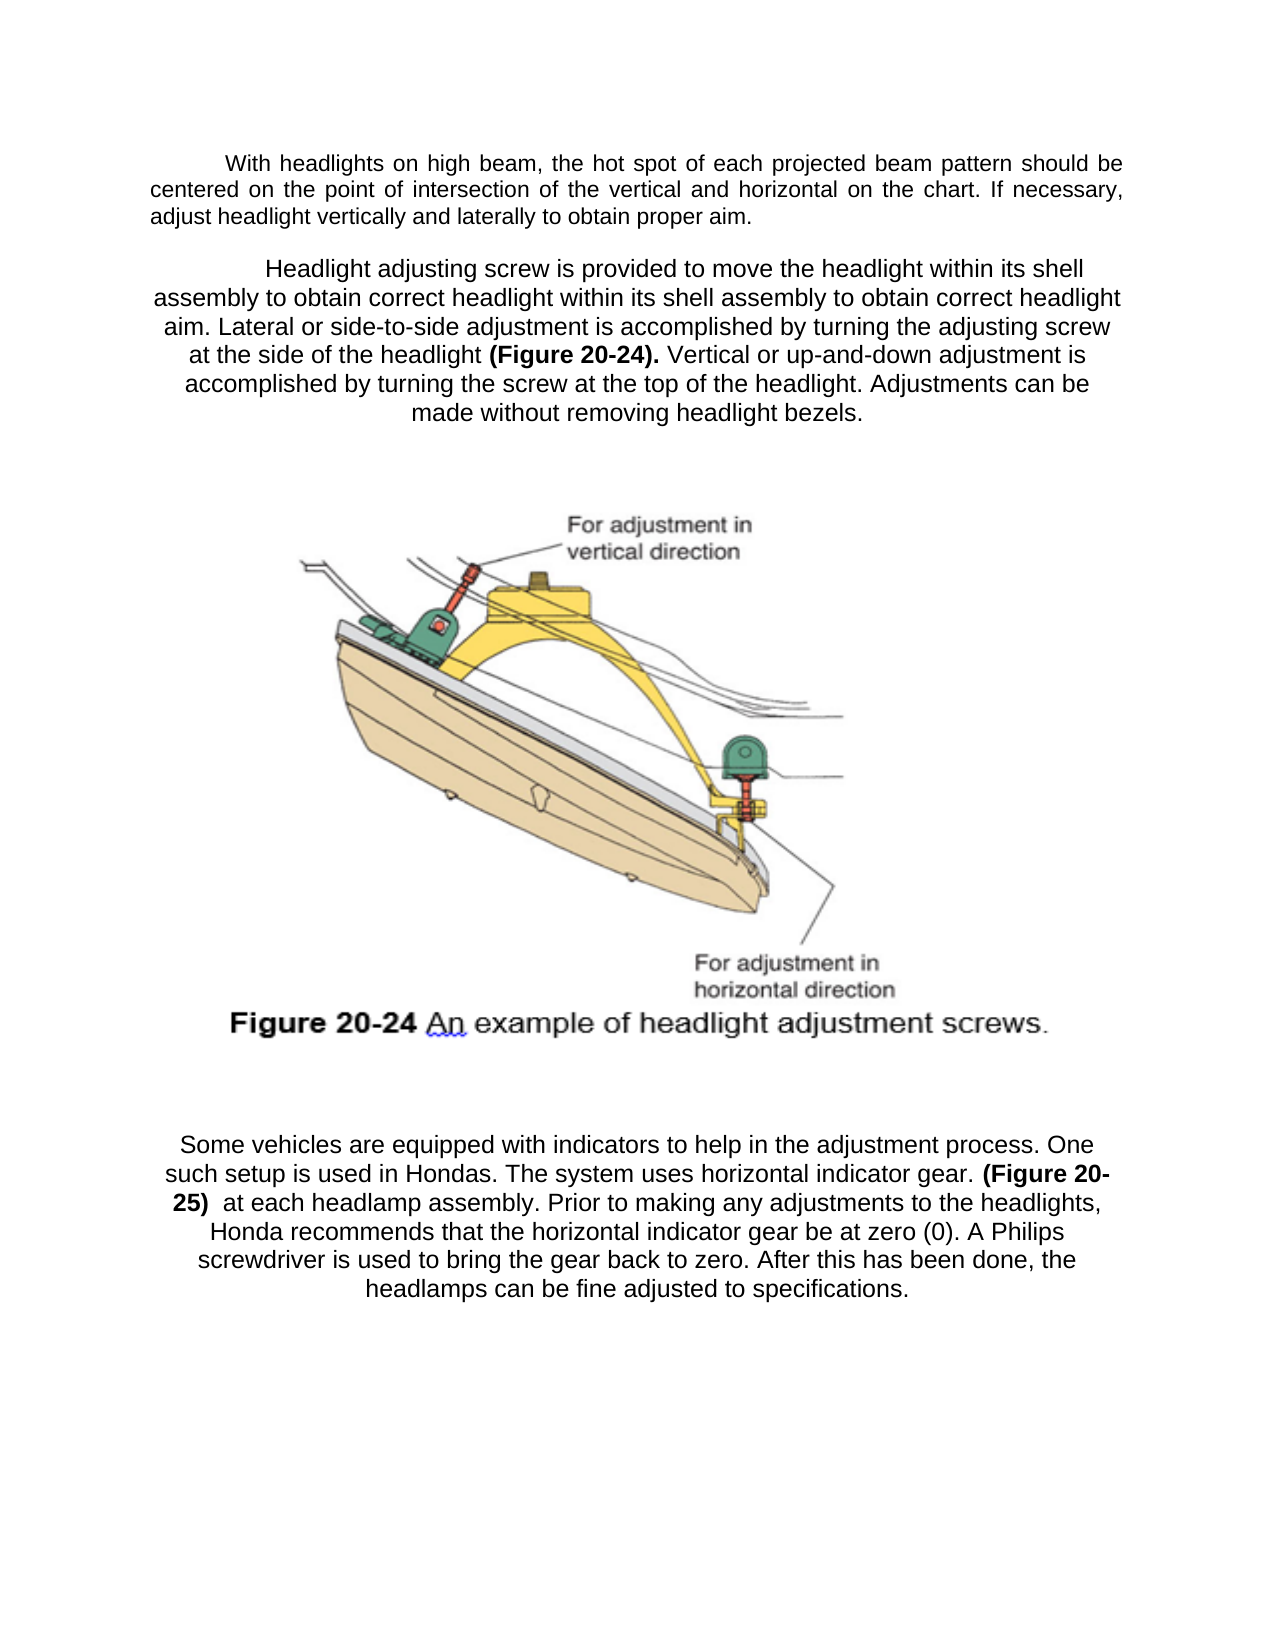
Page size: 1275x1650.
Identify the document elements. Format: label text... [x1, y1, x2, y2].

picture [216, 505, 1059, 1052]
text With headlights on high beam, the hot spot of each projected beam pattern should be centered on the point of intersection of the vertical and horizontal on the chart. If necessary, adjust headlight vertically and laterally to obtain proper aim. [150, 150, 1125, 229]
text Some vehicles are equipped with indicators to help in the adjustment process. One such setup is used in Hondas. The system uses horizontal indicator gear. (Figure 20-25) at each headlamp assembly. Prior to making any adjustments to the headlights, Honda recommends that the horizontal indicator gear be at zero (0). A Philips screwdriver is used to bring the gear back to zero. After this has been done, the headlamps can be fine adjusted to specifications. [150, 1130, 1125, 1303]
text Headlight adjusting screw is provided to move the headlight within its shell assembly to obtain correct headlight within its shell assembly to obtain correct headlight aim. Lateral or side-to-side adjustment is accomplished by turning the adjusting screw at the side of the headlight (Figure 20-24). Vertical or up-and-down adjustment is accomplished by turning the screw at the top of the headlight. Adjustments can be made without removing headlight bezels. [150, 254, 1125, 427]
